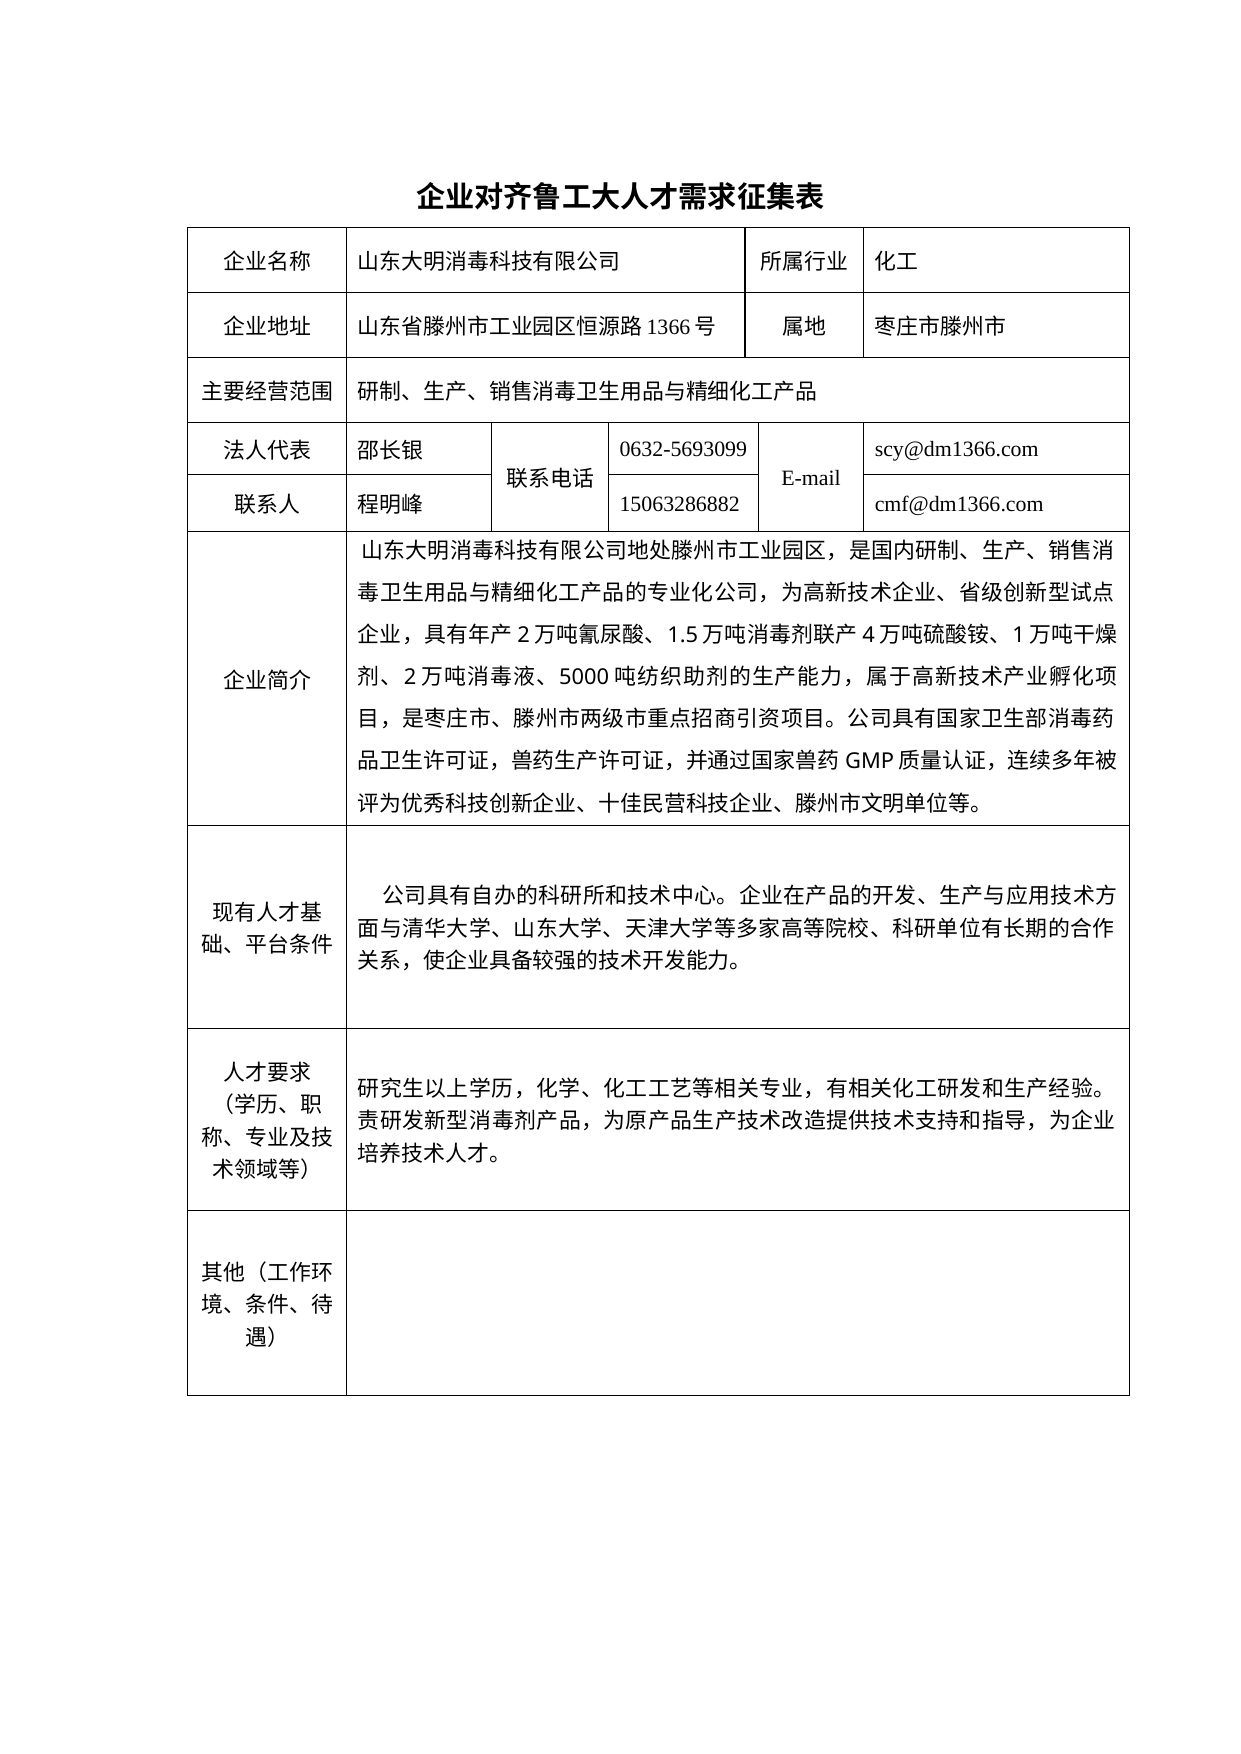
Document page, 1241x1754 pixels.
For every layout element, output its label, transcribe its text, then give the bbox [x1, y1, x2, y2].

table_cell 主要经营范围 [188, 358, 346, 422]
table_cell 法人代表 [188, 423, 346, 474]
table_cell scy@dm1366.com [864, 423, 1129, 474]
table_header 所属行业 [746, 228, 863, 292]
table_cell 研究生以上学历，化学、化工工艺等相关专业，有相关化工研发和生产经验。责研发新型消毒剂产品，为原产品生产技术改造提供技术支持和指导，为企业培养技术人才。 [347, 1029, 1129, 1210]
table_header 化工 [864, 228, 1129, 292]
table_header 企业名称 [188, 228, 346, 292]
table_cell 程明峰 [347, 475, 491, 531]
table_cell 联系人 [188, 475, 346, 531]
text 企业对齐鲁工大人才需求征集表 [187, 162, 1053, 227]
table_cell 属地 [746, 293, 863, 357]
table_cell 枣庄市滕州市 [864, 293, 1129, 357]
table_cell 企业简介 [188, 532, 346, 825]
table_header 山东大明消毒科技有限公司 [347, 228, 744, 292]
table_cell 山东大明消毒科技有限公司地处滕州市工业园区，是国内研制、生产、销售消毒卫生用品与精细化工产品的专业化公司，为高新技术企业、省级创新型试点企业，具有年产2万吨氰尿酸、1.5万吨消毒剂联产4万吨硫酸铵、1万吨干燥剂、2万吨消毒液、5000吨纺织助剂的生产能力，属于高新技术产业孵化项目，是枣庄市、滕州市两级市重点招商引资项目。公司具有国家卫生部消毒药品卫生许可证，兽药生产许可证，并通过国家兽药GMP质量认证，连续多年被评为优秀科技创新企业、十佳民营科技企业、滕州市文明单位等。 [347, 532, 1129, 825]
table_cell 人才要求 （学历、职称、专业及技术领域等） [188, 1029, 346, 1210]
table_cell 企业地址 [188, 293, 346, 357]
table_cell 山东省滕州市工业园区恒源路1366号 [347, 293, 744, 357]
table_cell 邵长银 [347, 423, 491, 474]
table_cell 15063286882 [609, 475, 758, 531]
table_cell E-mail [759, 423, 863, 531]
table_cell cmf@dm1366.com [864, 475, 1129, 531]
table_cell 联系电话 [492, 423, 608, 531]
table_cell [347, 1211, 1129, 1395]
table_cell 其他（工作环境、条件、待遇） [188, 1211, 346, 1395]
table_cell 0632-5693099 [609, 423, 758, 474]
table_cell 公司具有自办的科研所和技术中心。企业在产品的开发、生产与应用技术方面与清华大学、山东大学、天津大学等多家高等院校、科研单位有长期的合作关系，使企业具备较强的技术开发能力。 [347, 826, 1129, 1027]
table_cell 现有人才基础、平台条件 [188, 826, 346, 1027]
table_cell 研制、生产、销售消毒卫生用品与精细化工产品 [347, 358, 1129, 422]
